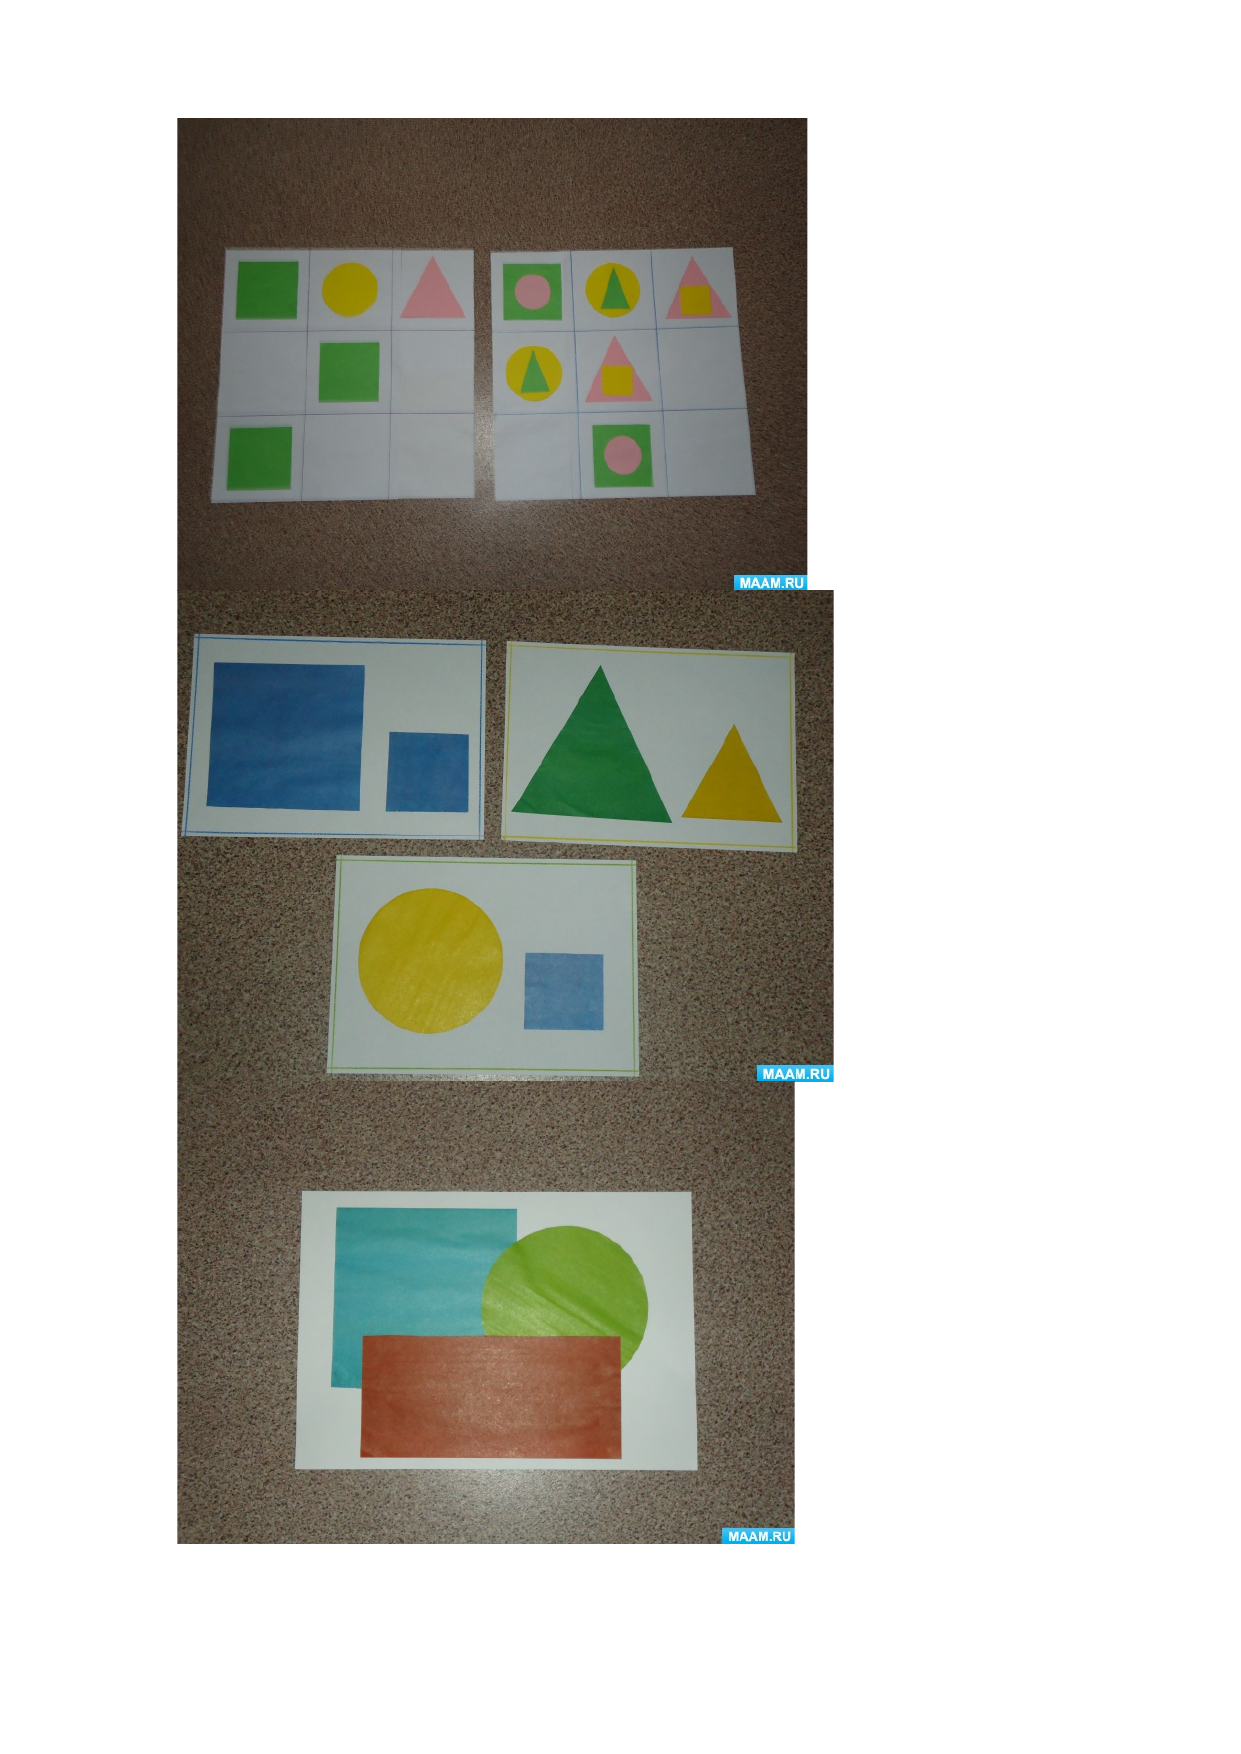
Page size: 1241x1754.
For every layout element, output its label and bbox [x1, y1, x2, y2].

picture [177, 118, 834, 1544]
